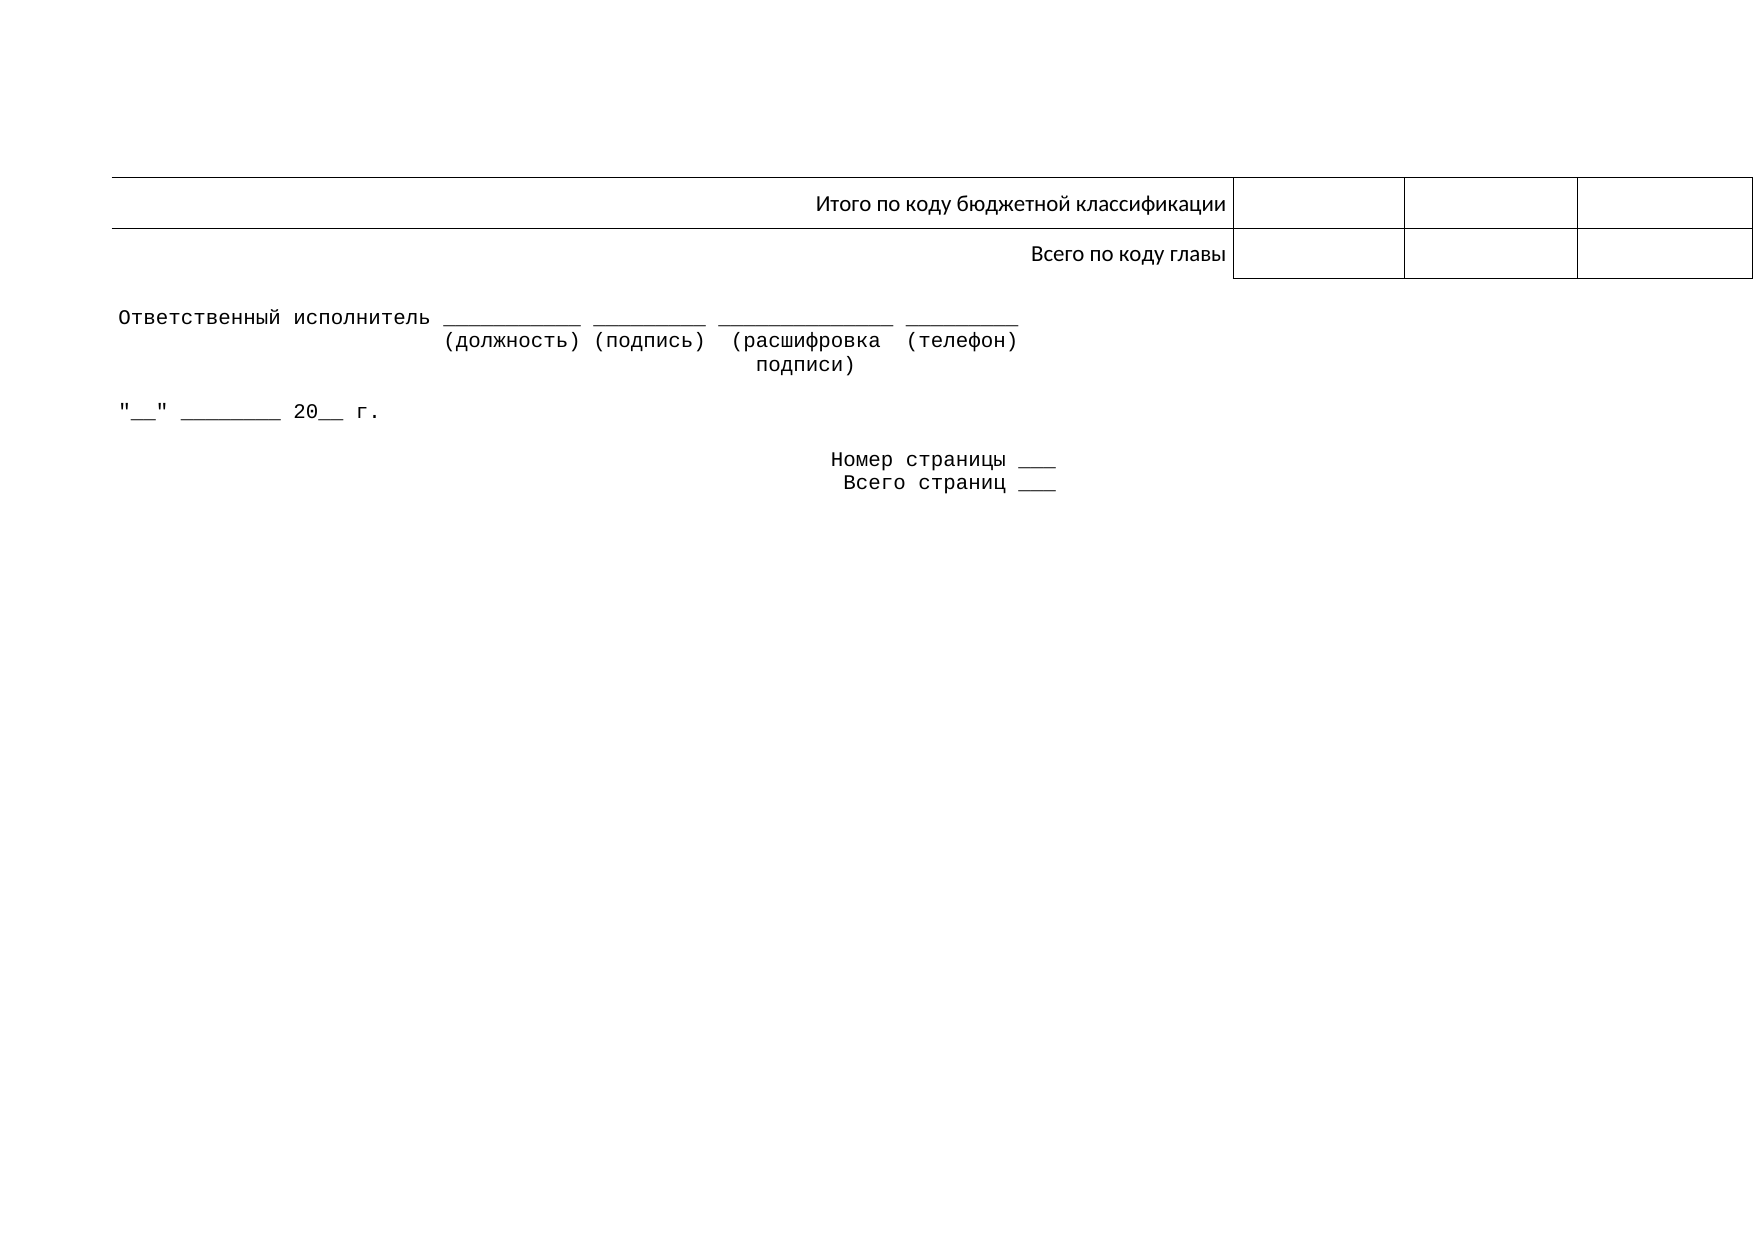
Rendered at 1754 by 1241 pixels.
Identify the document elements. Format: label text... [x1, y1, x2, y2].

table_cell [1405, 229, 1577, 278]
table_cell [1578, 178, 1752, 227]
text "__" ________ 20__ г. [118, 401, 1636, 425]
table_cell [1234, 178, 1404, 227]
table_cell Итого по коду бюджетной классификации [112, 178, 1233, 227]
text Ответственный исполнитель ___________ _________ ______________ _________ [118, 307, 1636, 331]
table_cell [1234, 229, 1404, 278]
text подписи) [118, 354, 1636, 378]
table_cell [1405, 178, 1577, 227]
text (должность) (подпись) (расшифровка (телефон) [118, 331, 1636, 354]
table_cell [1578, 229, 1752, 278]
text Всего страниц ___ [118, 472, 1636, 496]
table_cell Всего по коду главы [112, 229, 1233, 278]
text Номер страницы ___ [118, 449, 1636, 472]
